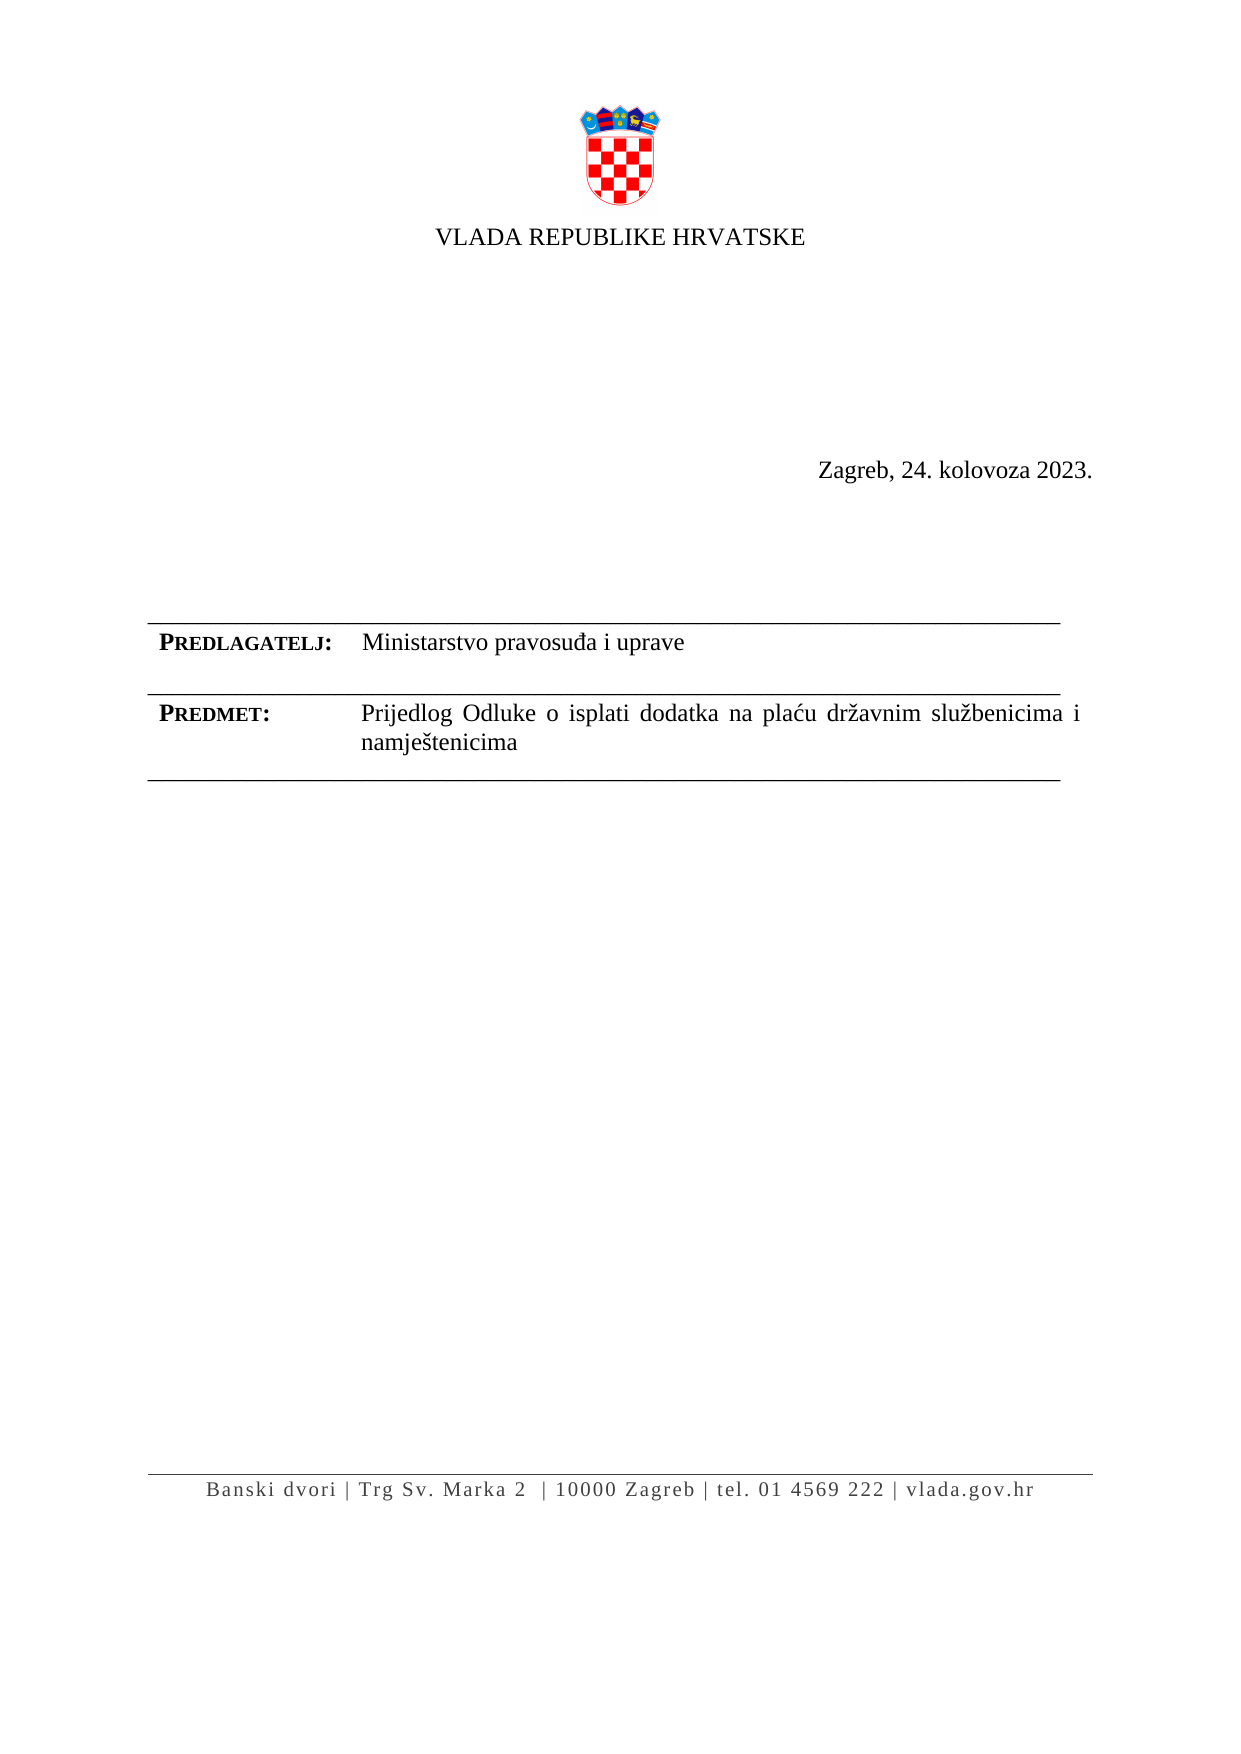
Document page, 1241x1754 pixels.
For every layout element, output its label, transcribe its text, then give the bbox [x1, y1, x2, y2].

text _________________________________________________________________________ [148, 669, 1093, 698]
text VLADA REPUBLIKE HRVATSKE [148, 222, 1093, 251]
table_header Prijedlog Odluke o isplati dodatka na plaću državnim službenicima i namještenicima [350, 698, 1093, 755]
table_header Predlagatelj: [148, 627, 351, 669]
picture [578, 103, 662, 216]
text Banski dvori | Trg Sv. Marka 2 | 10000 Zagreb | tel. 01 4569 222 | vlada.gov.hr [148, 1475, 1093, 1501]
table_header Ministarstvo pravosuđa i uprave [351, 627, 1093, 669]
text Zagreb, 24. kolovoza 2023. [148, 455, 1093, 483]
text _________________________________________________________________________ [148, 755, 1093, 784]
table_header Predmet: [148, 698, 349, 755]
text _________________________________________________________________________ [148, 598, 1093, 627]
